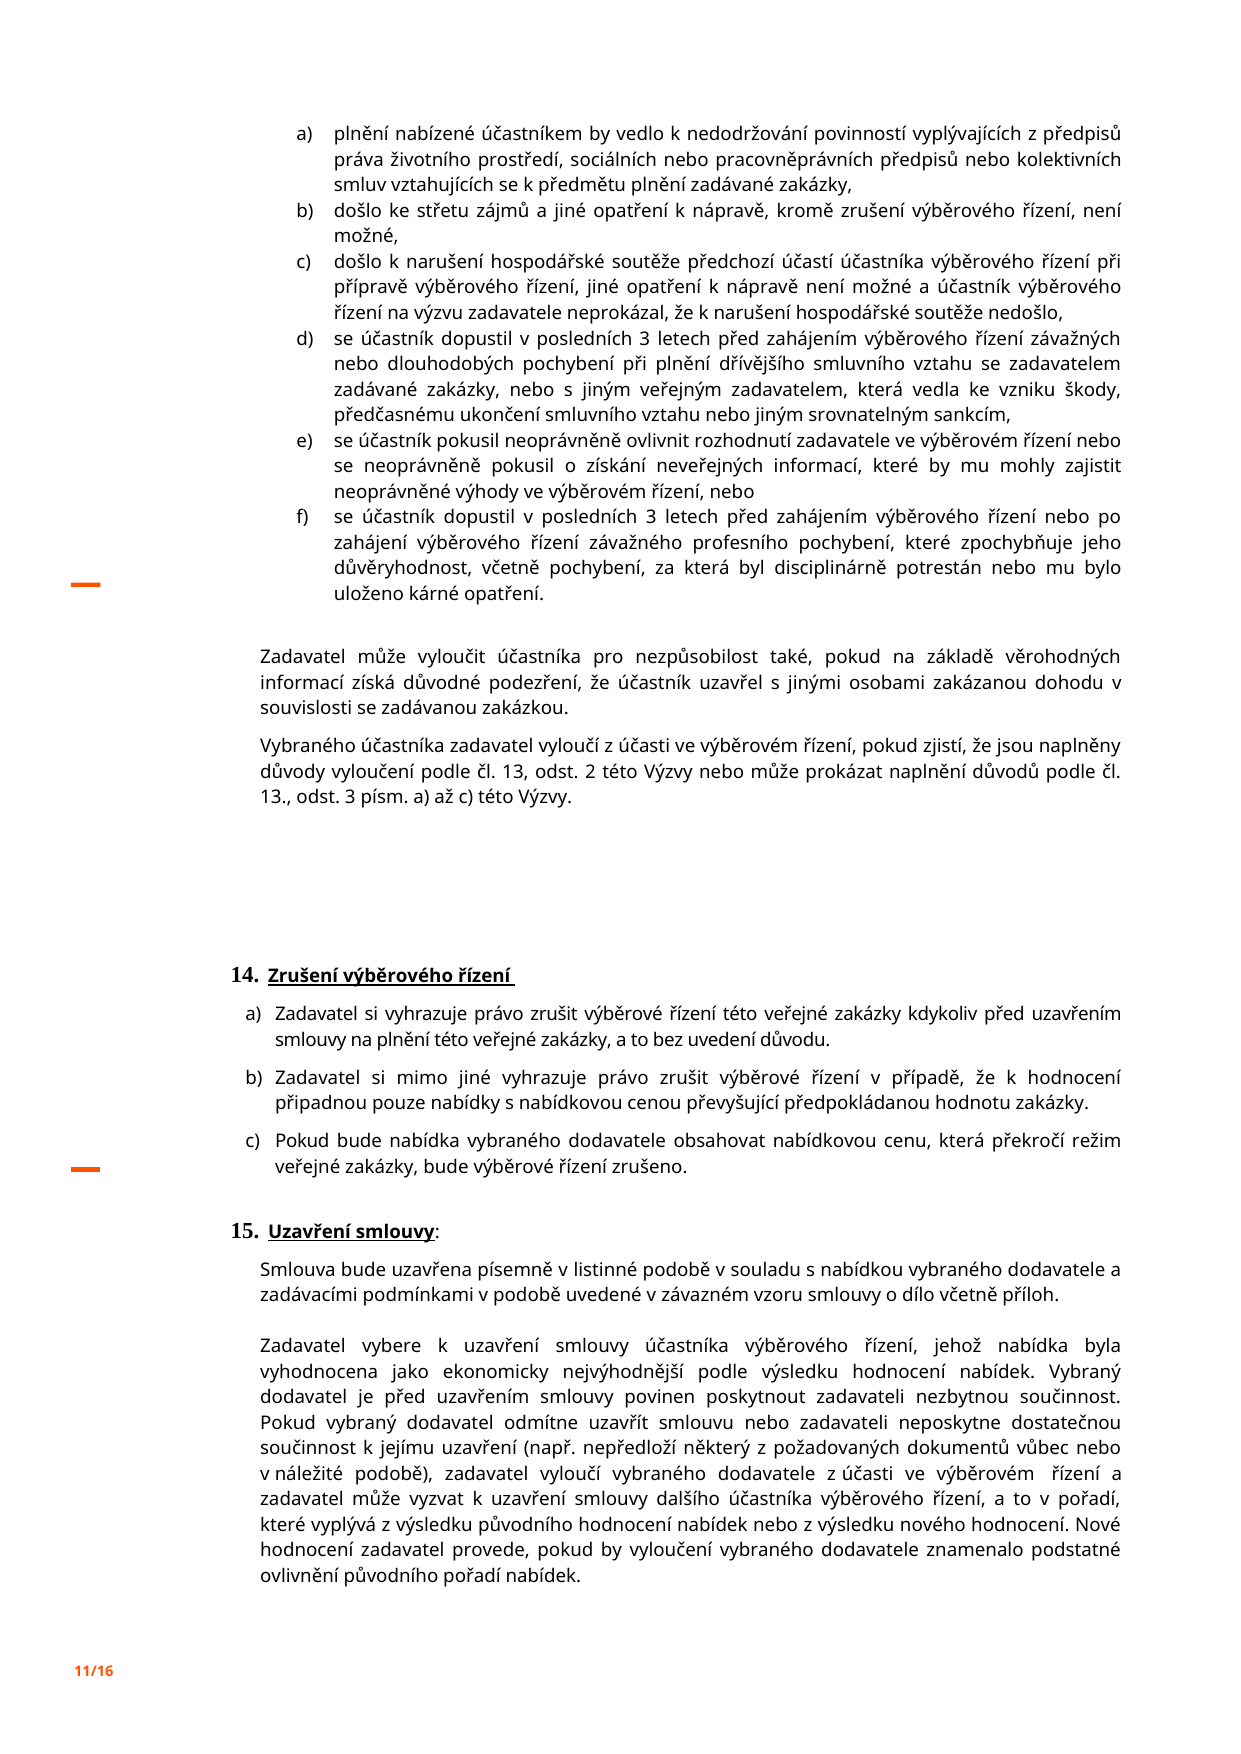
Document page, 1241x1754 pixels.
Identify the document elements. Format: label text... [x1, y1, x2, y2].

list se účastník dopustil v posledních 3 letech před zahájením výběrového řízení nebo po zahájení výběrového řízení závažného profesního pochybení, které zpochybňuje jeho důvěryhodnost, včetně pochybení, za která byl disciplinárně potrestán nebo mu bylo uloženo kárné opatření. [296, 503, 1122, 606]
list Zrušení výběrového řízení [230, 961, 1122, 988]
list Zadavatel si vyhrazuje právo zrušit výběrové řízení této veřejné zakázky kdykoliv před uzavřením smlouvy na plnění této veřejné zakázky, a to bez uvedení důvodu. [245, 1001, 1122, 1052]
text Zadavatel může vyloučit účastníka pro nezpůsobilost také, pokud na základě věrohodných informací získá důvodné podezření, že účastník uzavřel s jinými osobami zakázanou dohodu v souvislosti se zadávanou zakázkou. [260, 643, 1122, 720]
text Zadavatel vybere k uzavření smlouvy účastníka výběrového řízení, jehož nabídka byla vyhodnocena jako ekonomicky nejvýhodnější podle výsledku hodnocení nabídek. Vybraný dodavatel je před uzavřením smlouvy povinen poskytnout zadavateli nezbytnou součinnost. Pokud vybraný dodavatel odmítne uzavřít smlouvu nebo zadavateli neposkytne dostatečnou součinnost k jejímu uzavření (např. nepředloží některý z požadovaných dokumentů vůbec nebo v náležité podobě), zadavatel vyloučí vybraného dodavatele z účasti ve výběrovém řízení a zadavatel může vyzvat k uzavření smlouvy dalšího účastníka výběrového řízení, a to v pořadí, které vyplývá z výsledku původního hodnocení nabídek nebo z výsledku nového hodnocení. Nové hodnocení zadavatel provede, pokud by vyloučení vybraného dodavatele znamenalo podstatné ovlivnění původního pořadí nabídek. [260, 1332, 1122, 1588]
list došlo k narušení hospodářské soutěže předchozí účastí účastníka výběrového řízení při přípravě výběrového řízení, jiné opatření k nápravě není možné a účastník výběrového řízení na výzvu zadavatele neprokázal, že k narušení hospodářské soutěže nedošlo, [296, 248, 1122, 325]
list se účastník dopustil v posledních 3 letech před zahájením výběrového řízení závažných nebo dlouhodobých pochybení při plnění dřívějšího smluvního vztahu se zadavatelem zadávané zakázky, nebo s jiným veřejným zadavatelem, která vedla ke vzniku škody, předčasnému ukončení smluvního vztahu nebo jiným srovnatelným sankcím, [296, 325, 1122, 427]
list Uzavření smlouvy: [230, 1217, 1122, 1243]
list plnění nabízené účastníkem by vedlo k nedodržování povinností vyplývajících z předpisů práva životního prostředí, sociálních nebo pracovněprávních předpisů nebo kolektivních smluv vztahujících se k předmětu plnění zadávané zakázky, [296, 121, 1122, 197]
list došlo ke střetu zájmů a jiné opatření k nápravě, kromě zrušení výběrového řízení, není možné, [296, 197, 1122, 248]
list Zadavatel si mimo jiné vyhrazuje právo zrušit výběrové řízení v případě, že k hodnocení připadnou pouze nabídky s nabídkovou cenou převyšující předpokládanou hodnotu zakázky. [245, 1064, 1122, 1115]
text Smlouva bude uzavřena písemně v listinné podobě v souladu s nabídkou vybraného dodavatele a zadávacími podmínkami v podobě uvedené v závazném vzoru smlouvy o dílo včetně příloh. [260, 1256, 1122, 1307]
list Pokud bude nabídka vybraného dodavatele obsahovat nabídkovou cenu, která překročí režim veřejné zakázky, bude výběrové řízení zrušeno. [245, 1128, 1122, 1179]
list se účastník pokusil neoprávněně ovlivnit rozhodnutí zadavatele ve výběrovém řízení nebo se neoprávněně pokusil o získání neveřejných informací, které by mu mohly zajistit neoprávněné výhody ve výběrovém řízení, nebo [296, 427, 1122, 503]
text Vybraného účastníka zadavatel vyloučí z účasti ve výběrovém řízení, pokud zjistí, že jsou naplněny důvody vyloučení podle čl. 13, odst. 2 této Výzvy nebo může prokázat naplnění důvodů podle čl. 13., odst. 3 písm. a) až c) této Výzvy. [260, 733, 1122, 809]
